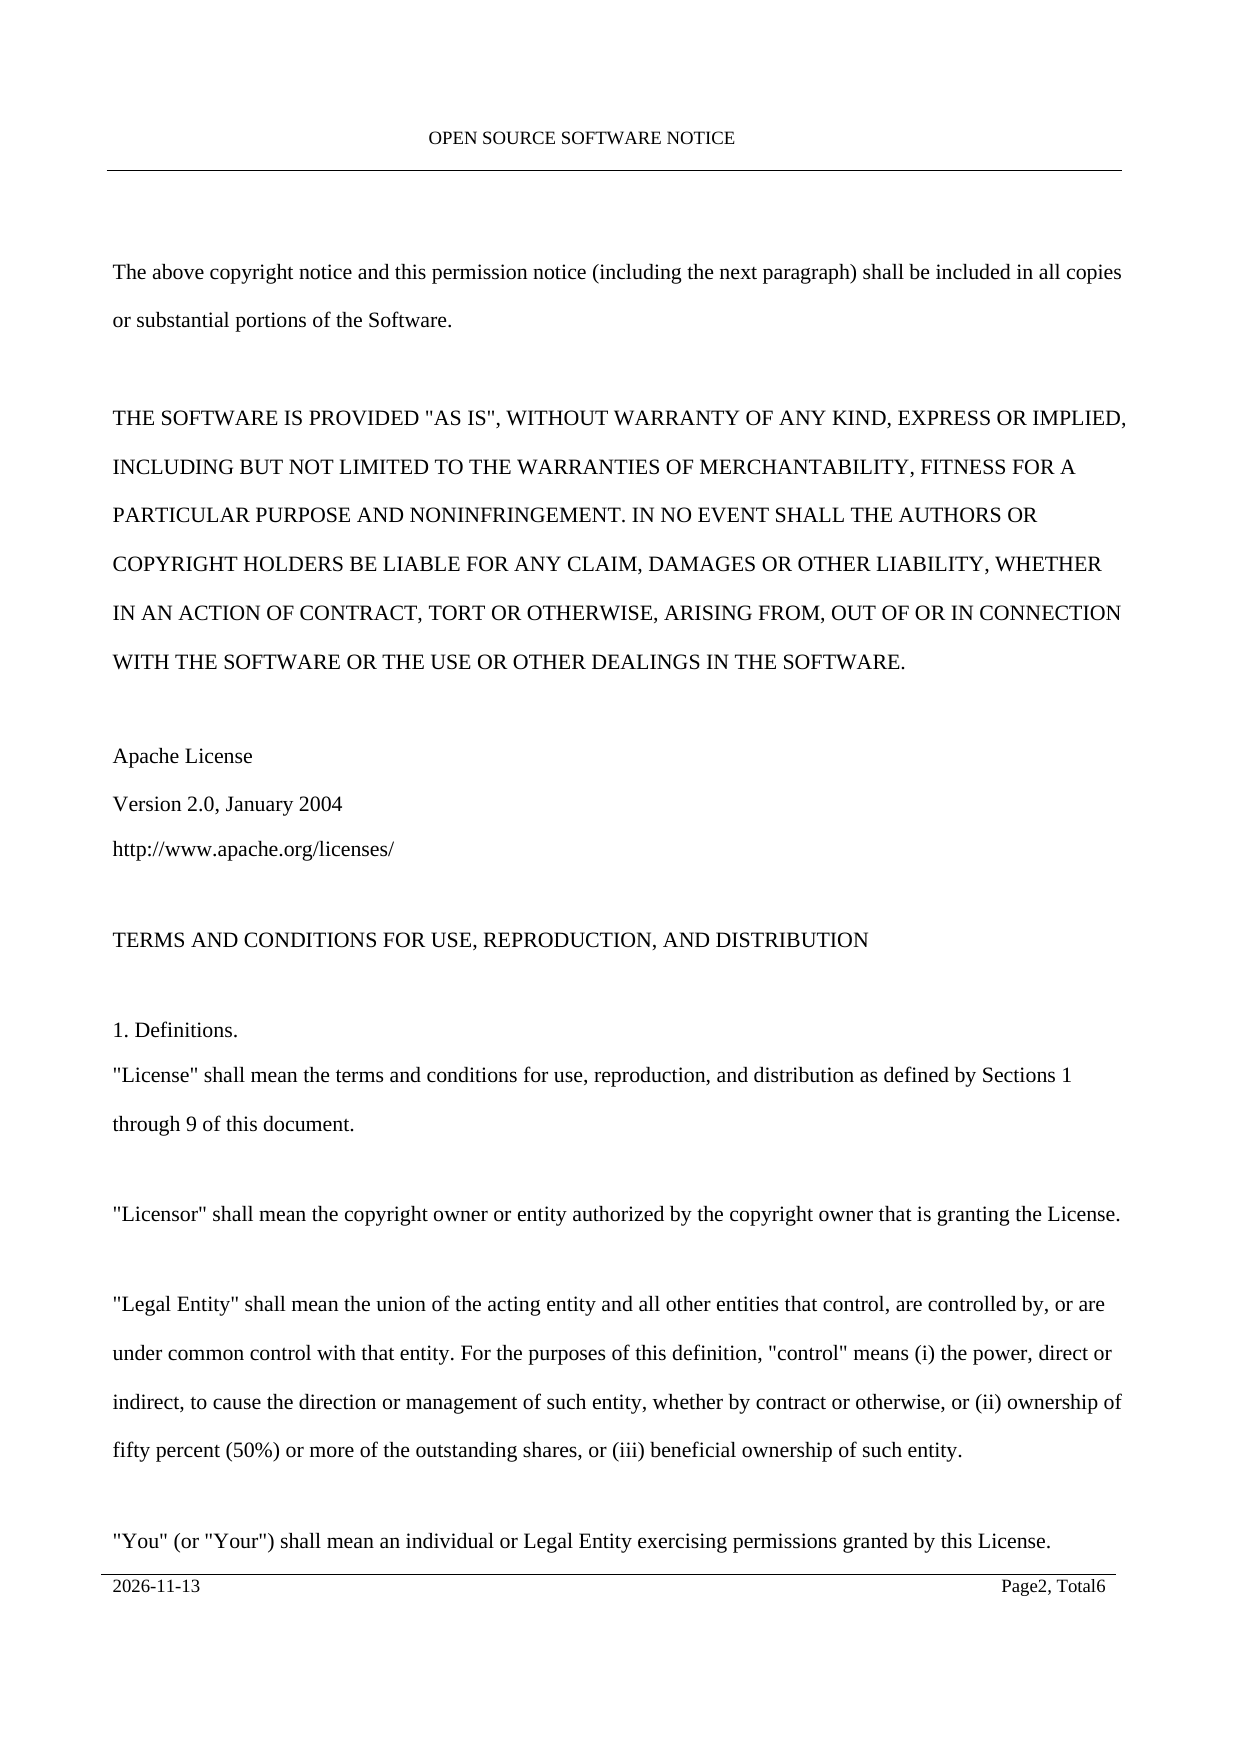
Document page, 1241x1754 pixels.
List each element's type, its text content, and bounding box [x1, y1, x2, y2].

text "You" (or "Your") shall mean an individual or Legal Entity exercising permissions granted by this License. [112, 1524, 1128, 1556]
text "Licensor" shall mean the copyright owner or entity authorized by the copyright owner that is granting the License. [112, 1197, 1128, 1230]
text 1. Definitions. [112, 1013, 1128, 1046]
text Apache License Version 2.0, January 2004 [112, 690, 1128, 820]
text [112, 206, 1128, 678]
text "Legal Entity" shall mean the union of the acting entity and all other entities that control, are controlled by, or are under common control with that entity. For the purposes of this definition, "control" means (i) the power, direct or indirect, to cause the direction or management of such entity, whether by contract or otherwise, or (ii) ownership of fifty percent (50%) or more of the outstanding shares, or (iii) beneficial ownership of such entity. [112, 1287, 1128, 1466]
text http://www.apache.org/licenses/ [112, 833, 1128, 865]
text TERMS AND CONDITIONS FOR USE, REPRODUCTION, AND DISTRIBUTION [112, 923, 1128, 956]
text "License" shall mean the terms and conditions for use, reproduction, and distribution as defined by Sections 1 through 9 of this document. [112, 1058, 1128, 1139]
